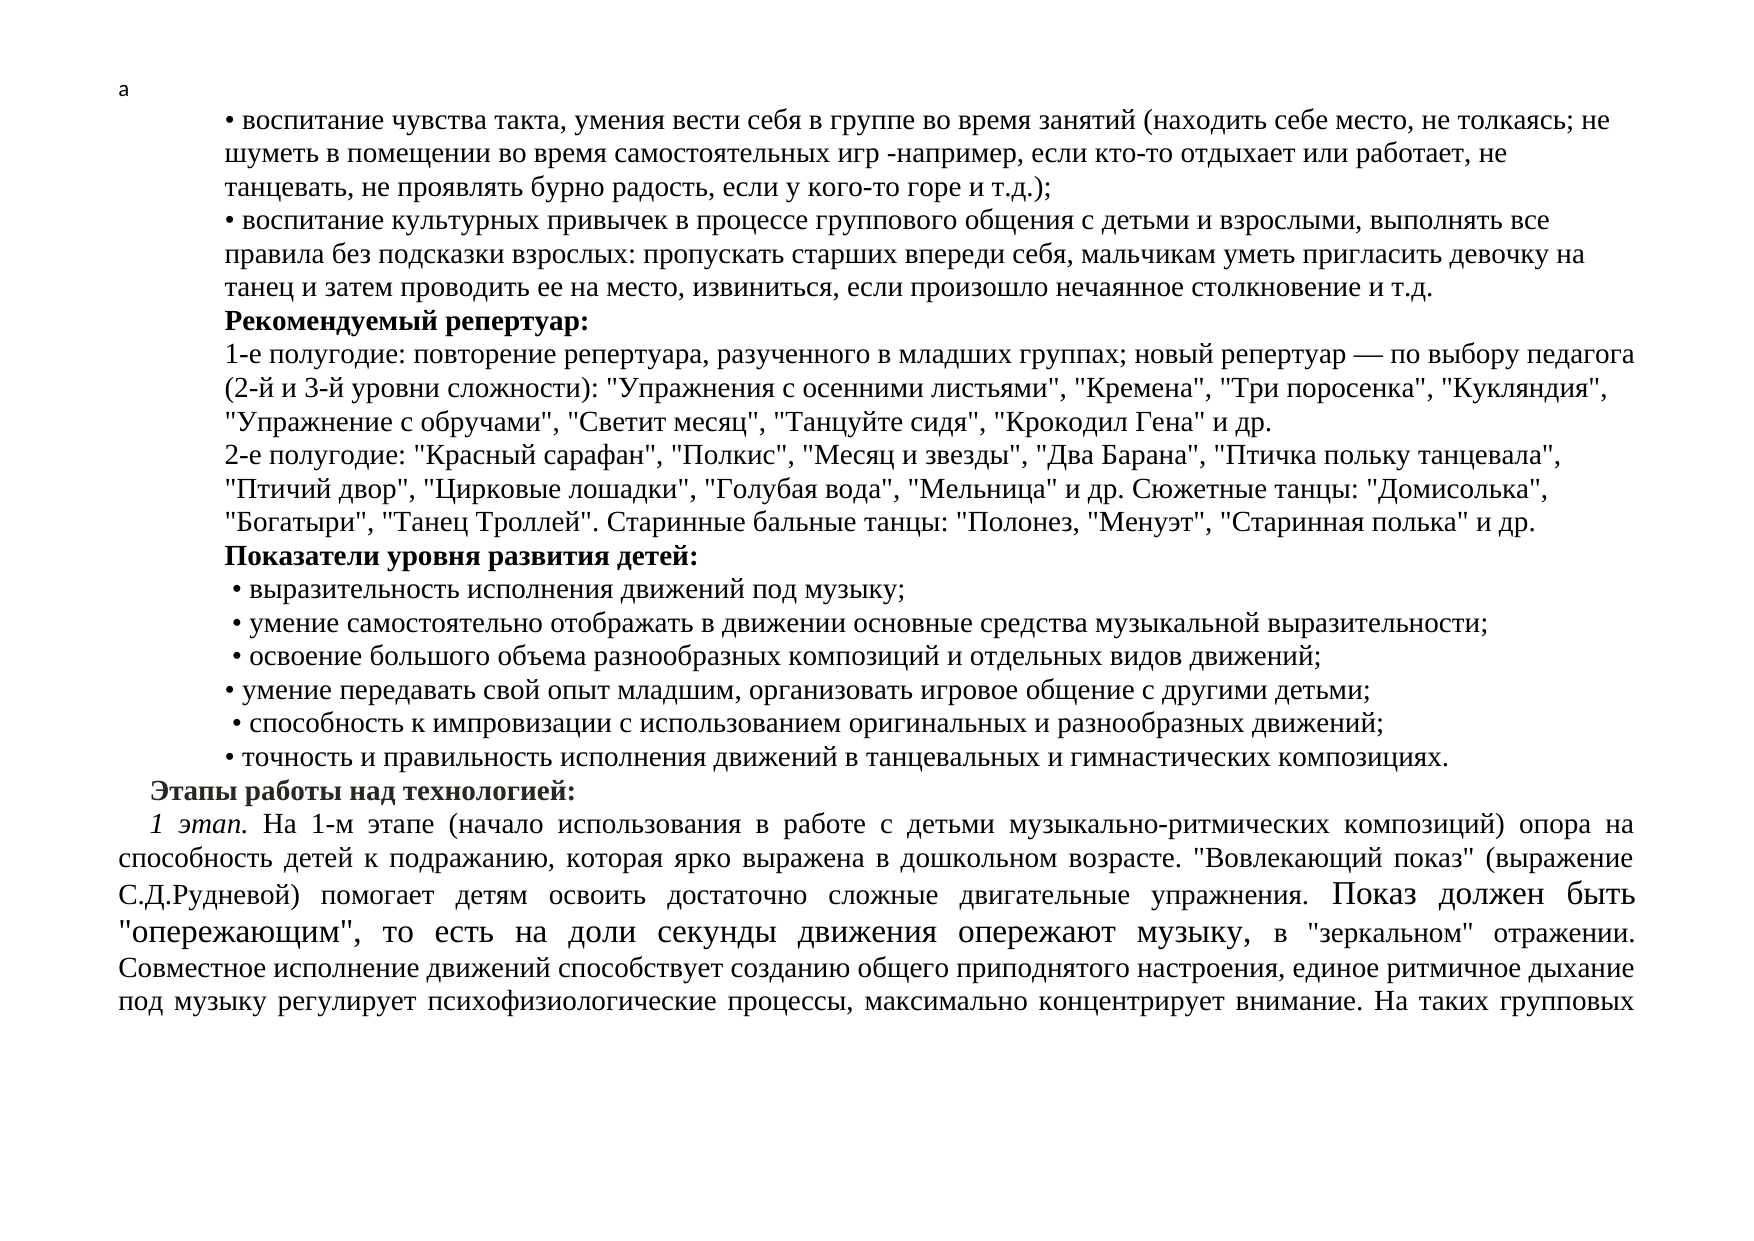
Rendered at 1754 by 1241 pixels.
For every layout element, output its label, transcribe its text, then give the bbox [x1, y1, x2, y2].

list 1-е полугодие: повторение репертуара, разученного в младших группах; новый репертуар — по выбору педагога (2-й и 3-й уровни сложности): "Упражнения с осенними листьями", "Кремена", "Три поросенка", "Кукляндия", "Упражнение с обручами", "Светит месяц", "Танцуйте сидя", "Крокодил Гена" и др. [224, 337, 1636, 437]
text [118, 806, 1636, 1017]
list • умение самостоятельно отображать в движении основные средства музыкальной выразительности; [224, 605, 1636, 638]
list • выразительность исполнения движений под музыку; [224, 571, 1636, 605]
list • освоение большого объема разнообразных композиций и отдельных видов движений; [224, 638, 1636, 672]
list • умение передавать свой опыт младшим, организовать игровое общение с другими детьми; [224, 672, 1636, 706]
list • способность к импровизации с использованием оригинальных и разнообразных движений; [224, 706, 1636, 739]
list • точность и правильность исполнения движений в танцевальных и гимнастических композициях. [224, 739, 1636, 773]
list • воспитание культурных привычек в процессе группового общения с детьми и взрослыми, выполнять все правила без подсказки взрослых: пропускать старших впереди себя, мальчикам уметь пригласить девочку на танец и затем проводить ее на место, извиниться, если произошло нечаянное столкновение и т.д. Рекомендуемый репертуар: [224, 202, 1636, 337]
list • воспитание чувства такта, умения вести себя в группе во время занятий (находить себе место, не толкаясь; не шуметь в помещении во время самостоятельных игр -например, если кто-то отдыхает или работает, не танцевать, не проявлять бурно радость, если у кого-то горе и т.д.); [224, 102, 1636, 202]
text Этапы работы над технологией: [118, 773, 1636, 806]
list 2-е полугодие: "Красный сарафан", "Полкис", "Месяц и звезды", "Два Барана", "Птичка польку танцевала", "Птичий двор", "Цирковые лошадки", "Голубая вода", "Мельница" и др. Сюжетные танцы: "Домисолька", "Богатыри", "Танец Троллей". Старинные бальные танцы: "Полонез, "Менуэт", "Старинная полька" и др. Показатели уровня развития детей: [224, 437, 1636, 571]
